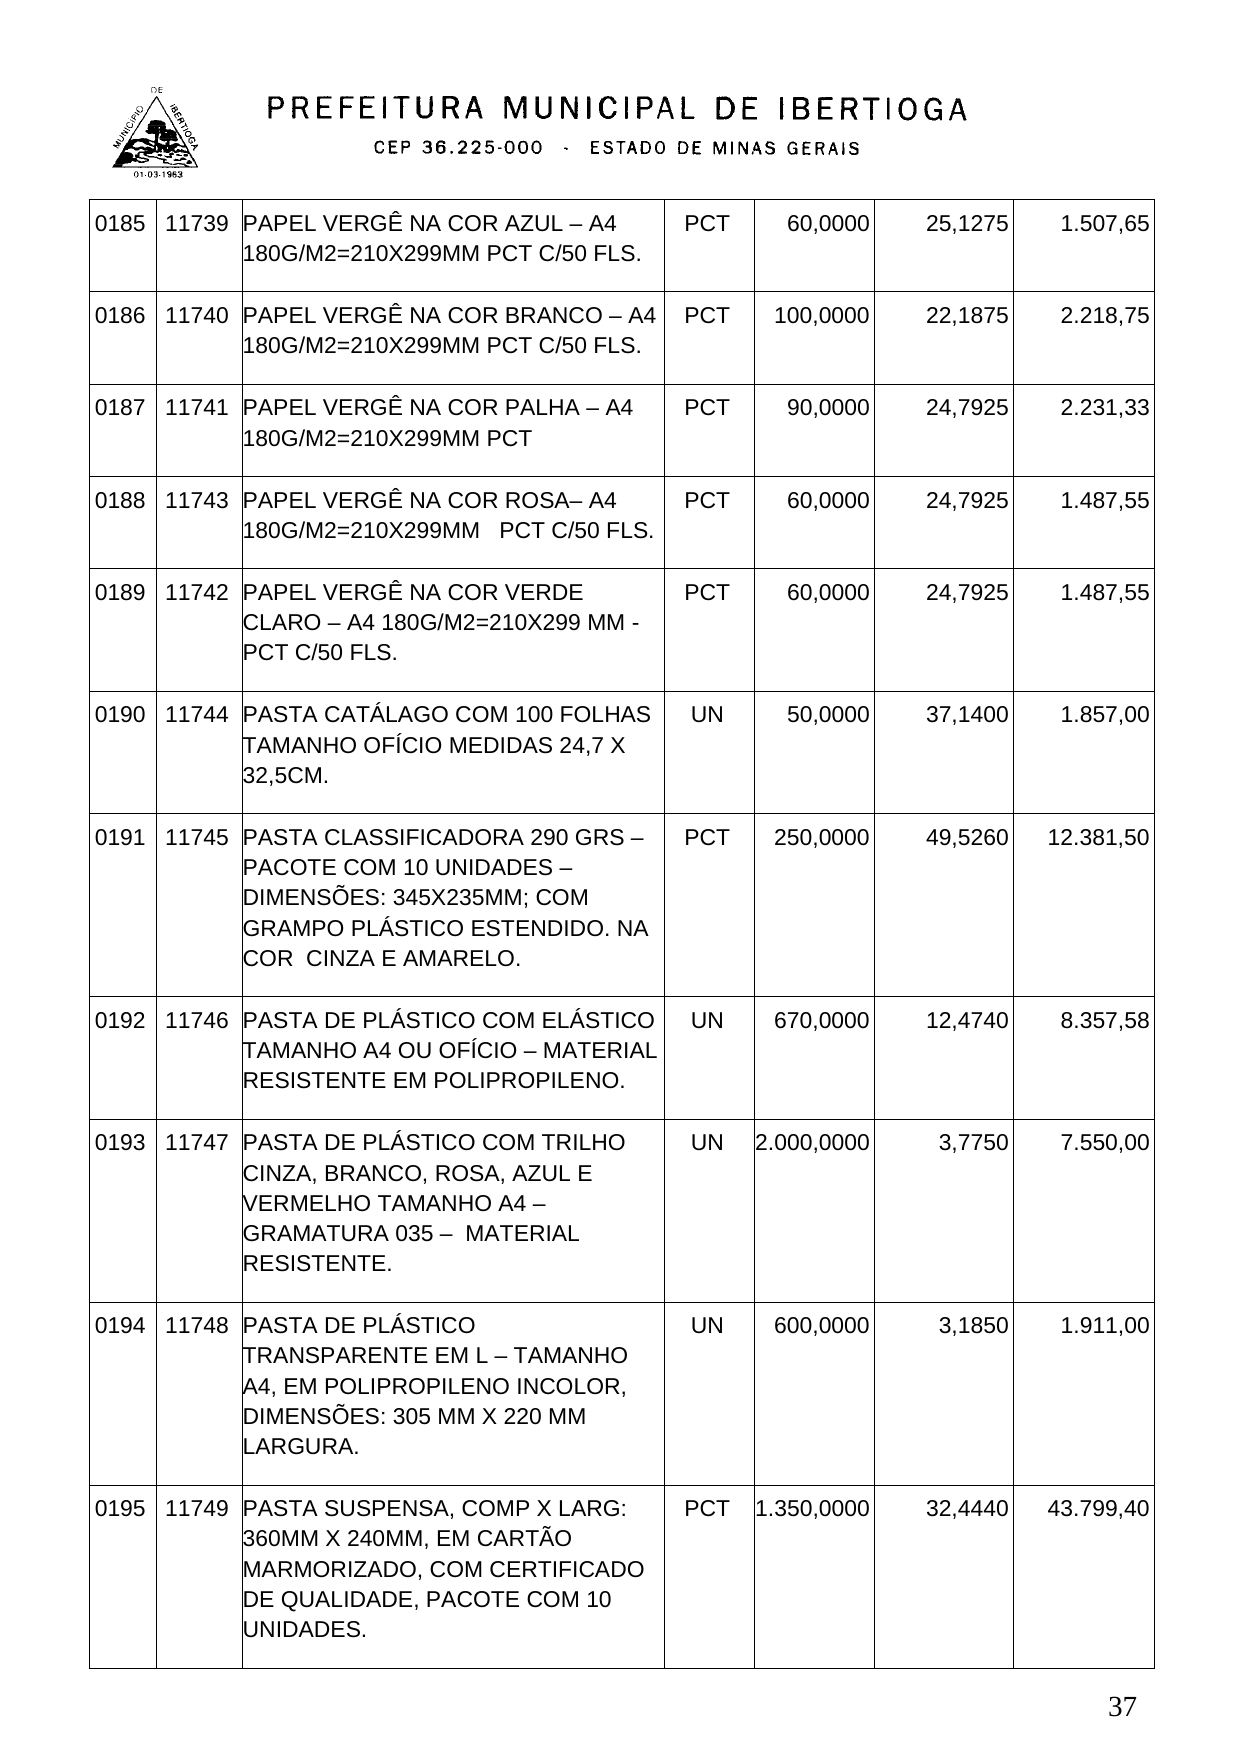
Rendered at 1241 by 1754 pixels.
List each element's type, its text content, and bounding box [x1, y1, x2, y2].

table_cell 11749 [157, 1486, 242, 1667]
table_cell PCT [665, 385, 754, 476]
table_cell 11747 [157, 1120, 242, 1302]
table_cell 0192 [90, 997, 156, 1119]
table_cell 50,0000 [755, 692, 874, 813]
table_cell 32,4440 [875, 1486, 1013, 1667]
table_cell PASTA DE PLÁSTICO COM ELÁSTICO TAMANHO A4 OU OFÍCIO – MATERIAL RESISTENTE EM POLIPROPILENO. [243, 997, 664, 1119]
table_cell PASTA CLASSIFICADORA 290 GRS – PACOTE COM 10 UNIDADES – DIMENSÕES: 345X235MM; COM GRAMPO PLÁSTICO ESTENDIDO. NA COR CINZA E AMARELO. [243, 814, 664, 996]
table_cell 3,1850 [875, 1303, 1013, 1484]
table_cell PAPEL VERGÊ NA COR BRANCO – A4 180G/M2=210X299MM PCT C/50 FLS. [243, 292, 664, 384]
table_cell 60,0000 [755, 200, 874, 291]
table_cell PCT [665, 569, 754, 691]
table_cell 0188 [90, 477, 156, 568]
table_cell 11741 [157, 385, 242, 476]
table_cell 1.507,65 [1014, 200, 1154, 291]
table_cell 22,1875 [875, 292, 1013, 384]
table_cell PASTA CATÁLAGO COM 100 FOLHAS TAMANHO OFÍCIO MEDIDAS 24,7 X 32,5CM. [243, 692, 664, 813]
table_cell 1.487,55 [1014, 569, 1154, 691]
table_cell 0187 [90, 385, 156, 476]
table_cell PASTA DE PLÁSTICO COM TRILHO CINZA, BRANCO, ROSA, AZUL E VERMELHO TAMANHO A4 – GRAMATURA 035 – MATERIAL RESISTENTE. [243, 1120, 664, 1302]
table_cell 60,0000 [755, 569, 874, 691]
table_cell 37,1400 [875, 692, 1013, 813]
table_cell 0185 [90, 200, 156, 291]
table_cell UN [665, 997, 754, 1119]
table_cell UN [665, 1303, 754, 1484]
table_cell PCT [665, 1486, 754, 1667]
table_cell UN [665, 1120, 754, 1302]
table_cell 90,0000 [755, 385, 874, 476]
table_cell 0193 [90, 1120, 156, 1302]
table_cell 0190 [90, 692, 156, 813]
table_cell 12,4740 [875, 997, 1013, 1119]
table_cell 1.350,0000 [755, 1486, 874, 1667]
table_cell 24,7925 [875, 477, 1013, 568]
table_cell 670,0000 [755, 997, 874, 1119]
table_cell 11739 [157, 200, 242, 291]
table_cell PCT [665, 292, 754, 384]
table_cell 8.357,58 [1014, 997, 1154, 1119]
table_cell PCT [665, 814, 754, 996]
table_cell 12.381,50 [1014, 814, 1154, 996]
table_cell 2.000,0000 [755, 1120, 874, 1302]
table_cell PCT [665, 200, 754, 291]
table_cell 0191 [90, 814, 156, 996]
table_cell 11746 [157, 997, 242, 1119]
table_cell 1.857,00 [1014, 692, 1154, 813]
table_cell 2.218,75 [1014, 292, 1154, 384]
table_cell PASTA DE PLÁSTICO TRANSPARENTE EM L – TAMANHO A4, EM POLIPROPILENO INCOLOR, DIMENSÕES: 305 MM X 220 MM LARGURA. [243, 1303, 664, 1484]
table_cell 0186 [90, 292, 156, 384]
table_cell 11740 [157, 292, 242, 384]
table_cell 0194 [90, 1303, 156, 1484]
table_cell 3,7750 [875, 1120, 1013, 1302]
table_cell 24,7925 [875, 385, 1013, 476]
table_cell PAPEL VERGÊ NA COR AZUL – A4 180G/M2=210X299MM PCT C/50 FLS. [243, 200, 664, 291]
table_cell 11742 [157, 569, 242, 691]
table_cell 7.550,00 [1014, 1120, 1154, 1302]
table_cell PAPEL VERGÊ NA COR ROSA– A4 180G/M2=210X299MM PCT C/50 FLS. [243, 477, 664, 568]
table_cell PCT [665, 477, 754, 568]
table_cell 0195 [90, 1486, 156, 1667]
table_cell 24,7925 [875, 569, 1013, 691]
table_cell 250,0000 [755, 814, 874, 996]
table_cell 600,0000 [755, 1303, 874, 1484]
table_cell UN [665, 692, 754, 813]
table_cell 11745 [157, 814, 242, 996]
table_cell 11744 [157, 692, 242, 813]
table_cell PAPEL VERGÊ NA COR PALHA – A4 180G/M2=210X299MM PCT [243, 385, 664, 476]
table_cell 1.487,55 [1014, 477, 1154, 568]
table_cell 1.911,00 [1014, 1303, 1154, 1484]
table_cell 60,0000 [755, 477, 874, 568]
table_cell 2.231,33 [1014, 385, 1154, 476]
table_cell 11748 [157, 1303, 242, 1484]
table_cell PASTA SUSPENSA, COMP X LARG: 360MM X 240MM, EM CARTÃO MARMORIZADO, COM CERTIFICADO DE QUALIDADE, PACOTE COM 10 UNIDADES. [243, 1486, 664, 1667]
table_cell 0189 [90, 569, 156, 691]
table_cell 43.799,40 [1014, 1486, 1154, 1667]
table_cell 25,1275 [875, 200, 1013, 291]
table_cell 49,5260 [875, 814, 1013, 996]
table_cell 11743 [157, 477, 242, 568]
table_cell 100,0000 [755, 292, 874, 384]
table_cell PAPEL VERGÊ NA COR VERDE CLARO – A4 180G/M2=210X299 MM - PCT C/50 FLS. [243, 569, 664, 691]
